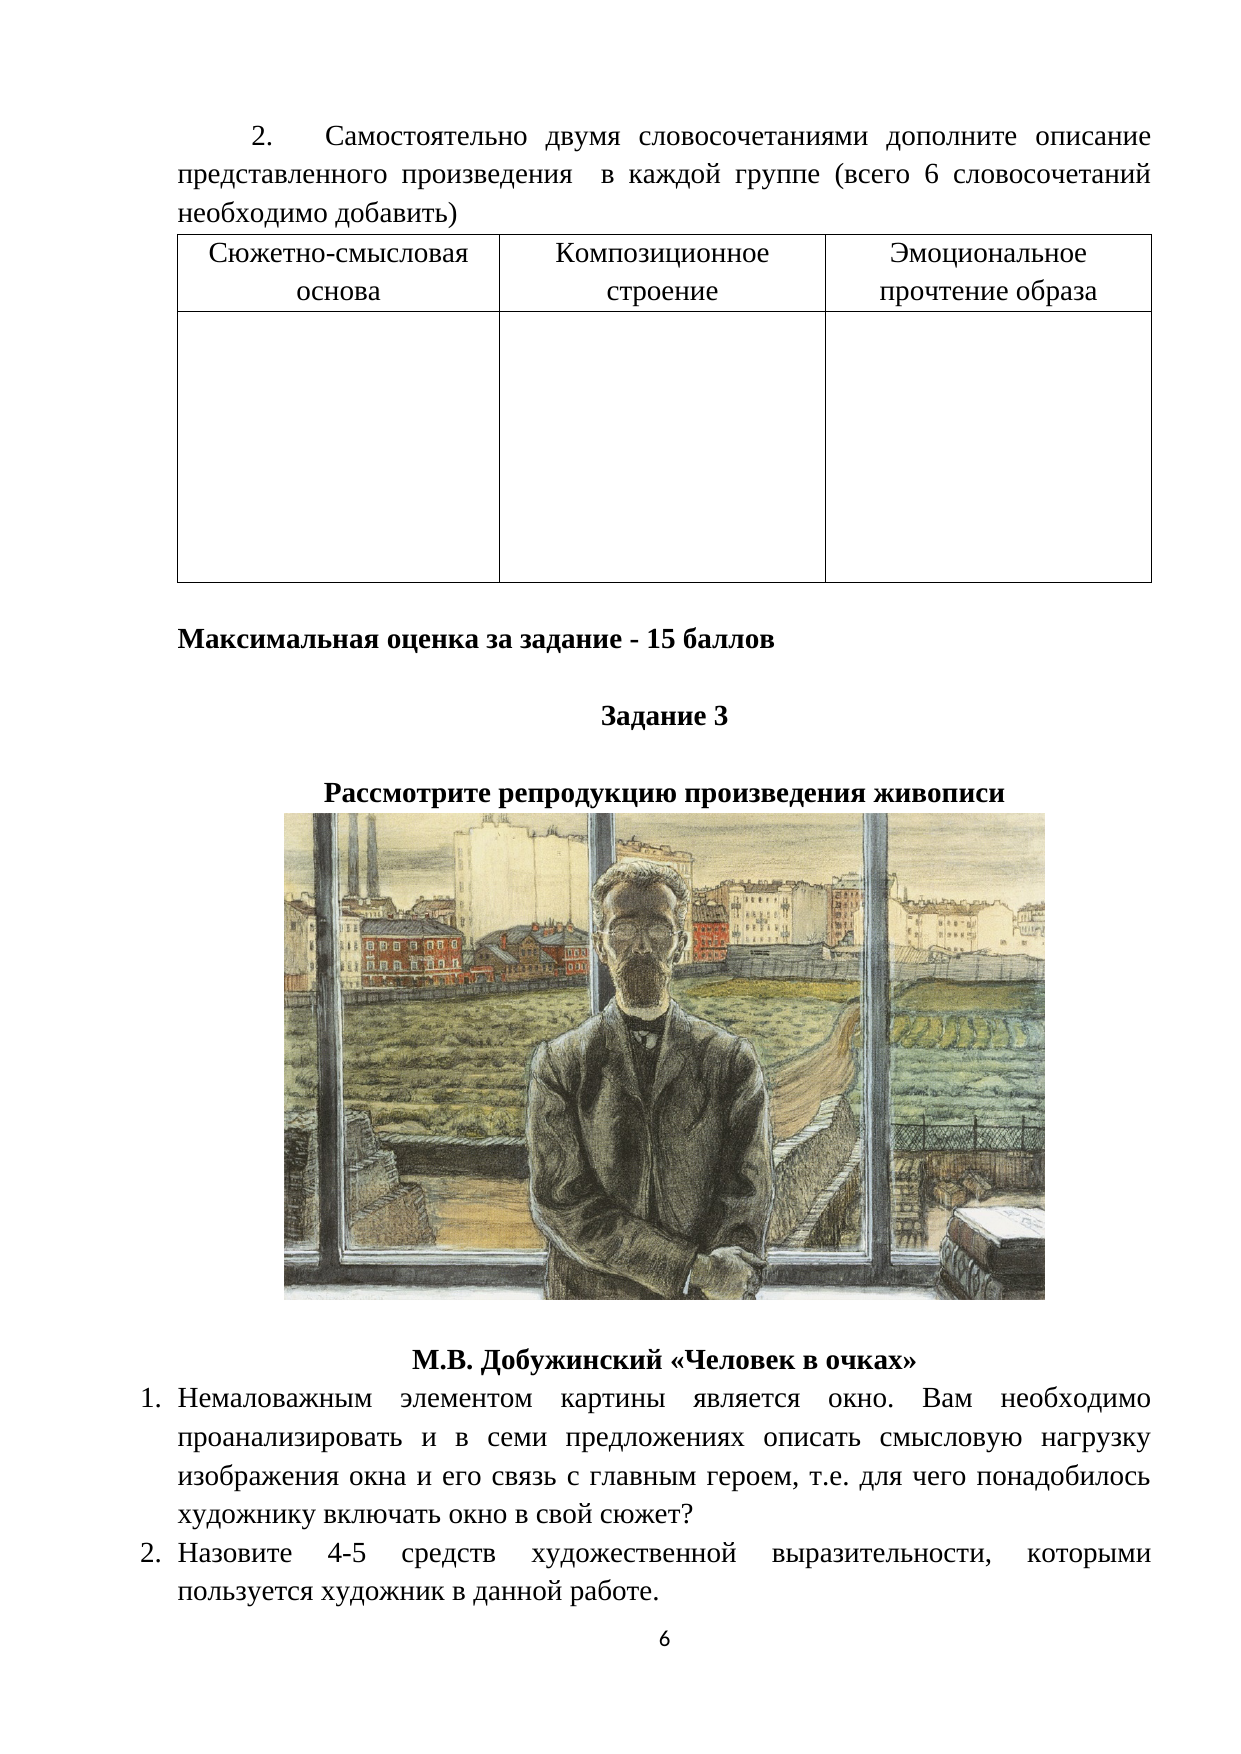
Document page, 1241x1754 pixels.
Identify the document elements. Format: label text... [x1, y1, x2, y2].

table_cell [500, 312, 825, 582]
text Рассмотрите репродукцию произведения живописи [177, 775, 1152, 809]
text Максимальная оценка за задание - 15 баллов [177, 621, 1152, 655]
list Немаловажным элементом картины является окно. Вам необходимо проанализировать и в семи предложениях описать смысловую нагрузку изображения окна и его связь с главным героем, т.е. для чего понадобилось художнику включать окно в свой сюжет? [140, 1381, 1152, 1530]
list Самостоятельно двумя словосочетаниями дополните описание представленного произведения в каждой группе (всего 6 словосочетаний необходимо добавить) [177, 118, 1152, 229]
table_header Эмоциональное прочтение образа [826, 235, 1151, 311]
text Задание 3 [177, 698, 1152, 732]
table_cell [178, 312, 499, 582]
table_header Сюжетно-смысловая основа [178, 235, 499, 311]
table_header Композиционное строение [500, 235, 825, 311]
table_cell [826, 312, 1151, 582]
picture [284, 813, 1045, 1300]
text М.В. Добужинский «Человек в очках» [177, 1342, 1152, 1376]
list Назовите 4-5 средств художественной выразительности, которыми пользуется художник в данной работе. [140, 1535, 1152, 1607]
